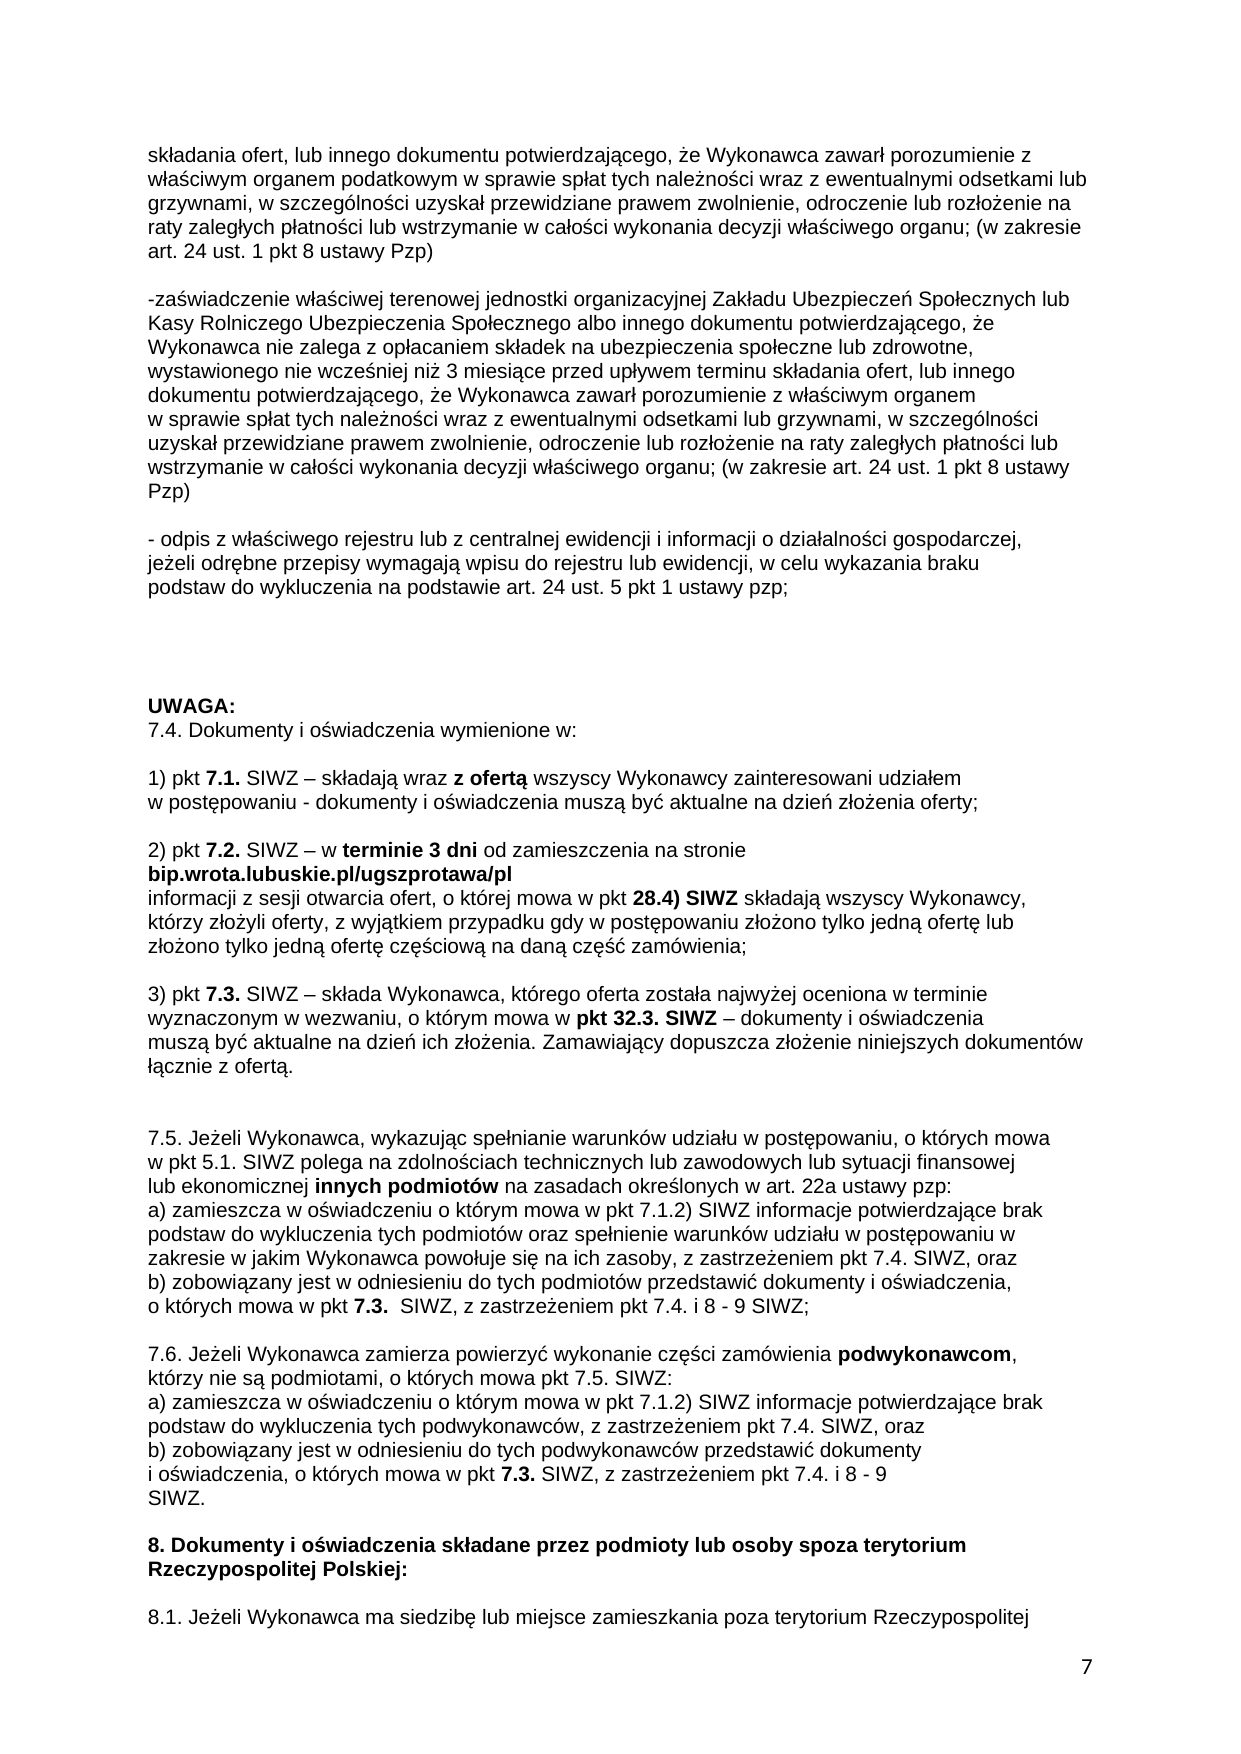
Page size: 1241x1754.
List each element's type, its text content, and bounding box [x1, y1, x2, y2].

text podstaw do wykluczenia na podstawie art. 24 ust. 5 pkt 1 ustawy pzp; [148, 574, 1092, 598]
text 7.4. Dokumenty i oświadczenia wymienione w: [148, 718, 1092, 742]
text lub ekonomicznej innych podmiotów na zasadach określonych w art. 22a ustawy pzp: [148, 1174, 1092, 1198]
text podstaw do wykluczenia tych podmiotów oraz spełnienie warunków udziału w postępowaniu w [148, 1222, 1092, 1246]
text w sprawie spłat tych należności wraz z ewentualnymi odsetkami lub grzywnami, w szczególności uzyskał przewidziane prawem zwolnienie, odroczenie lub rozłożenie na raty zaległych płatności lub wstrzymanie w całości wykonania decyzji właściwego organu; (w zakresie art. 24 ust. 1 pkt 8 ustawy Pzp) [148, 407, 1092, 503]
text którzy nie są podmiotami, o których mowa pkt 7.5. SIWZ: [148, 1366, 1092, 1389]
text w postępowaniu - dokumenty i oświadczenia muszą być aktualne na dzień złożenia oferty; [148, 790, 1092, 814]
text 8. Dokumenty i oświadczenia składane przez podmioty lub osoby spoza terytorium [148, 1533, 1092, 1557]
text zakresie w jakim Wykonawca powołuje się na ich zasoby, z zastrzeżeniem pkt 7.4. SIWZ, oraz [148, 1246, 1092, 1270]
text podstaw do wykluczenia tych podwykonawców, z zastrzeżeniem pkt 7.4. SIWZ, oraz [148, 1413, 1092, 1437]
text złożono tylko jedną ofertę częściową na daną część zamówienia; [148, 934, 1092, 958]
text 7.5. Jeżeli Wykonawca, wykazując spełnianie warunków udziału w postępowaniu, o których mowa [148, 1126, 1092, 1150]
text a) zamieszcza w oświadczeniu o którym mowa w pkt 7.1.2) SIWZ informacje potwierdzające brak [148, 1198, 1092, 1222]
text wyznaczonym w wezwaniu, o którym mowa w pkt 32.3. SIWZ – dokumenty i oświadczenia [148, 1006, 1092, 1030]
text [148, 143, 1092, 191]
text 3) pkt 7.3. SIWZ – składa Wykonawca, którego oferta została najwyżej oceniona w terminie [148, 982, 1092, 1006]
text UWAGA: [148, 694, 1092, 718]
text 8.1. Jeżeli Wykonawca ma siedzibę lub miejsce zamieszkania poza terytorium Rzeczypospolitej [148, 1605, 1092, 1629]
text informacji z sesji otwarcia ofert, o której mowa w pkt 28.4) SIWZ składają wszyscy Wykonawcy, [148, 886, 1092, 910]
text grzywnami, w szczególności uzyskał przewidziane prawem zwolnienie, odroczenie lub rozłożenie na raty zaległych płatności lub wstrzymanie w całości wykonania decyzji właściwego organu; (w zakresie art. 24 ust. 1 pkt 8 ustawy Pzp) [148, 191, 1092, 263]
text muszą być aktualne na dzień ich złożenia. Zamawiający dopuszcza złożenie niniejszych dokumentów łącznie z ofertą. [148, 1030, 1092, 1078]
text 2) pkt 7.2. SIWZ – w terminie 3 dni od zamieszczenia na stronie bip.wrota.lubuskie.pl/ugszprotawa/pl [148, 838, 1092, 886]
text którzy złożyli oferty, z wyjątkiem przypadku gdy w postępowaniu złożono tylko jedną ofertę lub [148, 910, 1092, 934]
text Rzeczypospolitej Polskiej: [148, 1557, 1092, 1581]
text - odpis z właściwego rejestru lub z centralnej ewidencji i informacji o działalności gospodarczej, [148, 527, 1092, 551]
text jeżeli odrębne przepisy wymagają wpisu do rejestru lub ewidencji, w celu wykazania braku [148, 551, 1092, 574]
text b) zobowiązany jest w odniesieniu do tych podmiotów przedstawić dokumenty i oświadczenia, [148, 1270, 1092, 1294]
text b) zobowiązany jest w odniesieniu do tych podwykonawców przedstawić dokumenty [148, 1437, 1092, 1461]
text SIWZ. [148, 1485, 1092, 1509]
text 1) pkt 7.1. SIWZ – składają wraz z ofertą wszyscy Wykonawcy zainteresowani udziałem [148, 766, 1092, 790]
text w pkt 5.1. SIWZ polega na zdolnościach technicznych lub zawodowych lub sytuacji finansowej [148, 1150, 1092, 1174]
text 7.6. Jeżeli Wykonawca zamierza powierzyć wykonanie części zamówienia podwykonawcom, [148, 1342, 1092, 1366]
text i oświadczenia, o których mowa w pkt 7.3. SIWZ, z zastrzeżeniem pkt 7.4. i 8 - 9 [148, 1461, 1092, 1485]
text o których mowa w pkt 7.3. SIWZ, z zastrzeżeniem pkt 7.4. i 8 - 9 SIWZ; [148, 1294, 1092, 1318]
text a) zamieszcza w oświadczeniu o którym mowa w pkt 7.1.2) SIWZ informacje potwierdzające brak [148, 1389, 1092, 1413]
text -zaświadczenie właściwej terenowej jednostki organizacyjnej Zakładu Ubezpieczeń Społecznych lub Kasy Rolniczego Ubezpieczenia Społecznego albo innego dokumentu potwierdzającego, że Wykonawca nie zalega z opłacaniem składek na ubezpieczenia społeczne lub zdrowotne, wystawionego nie wcześniej niż 3 miesiące przed upływem terminu składania ofert, lub innego dokumentu potwierdzającego, że Wykonawca zawarł porozumienie z właściwym organem [148, 287, 1092, 407]
